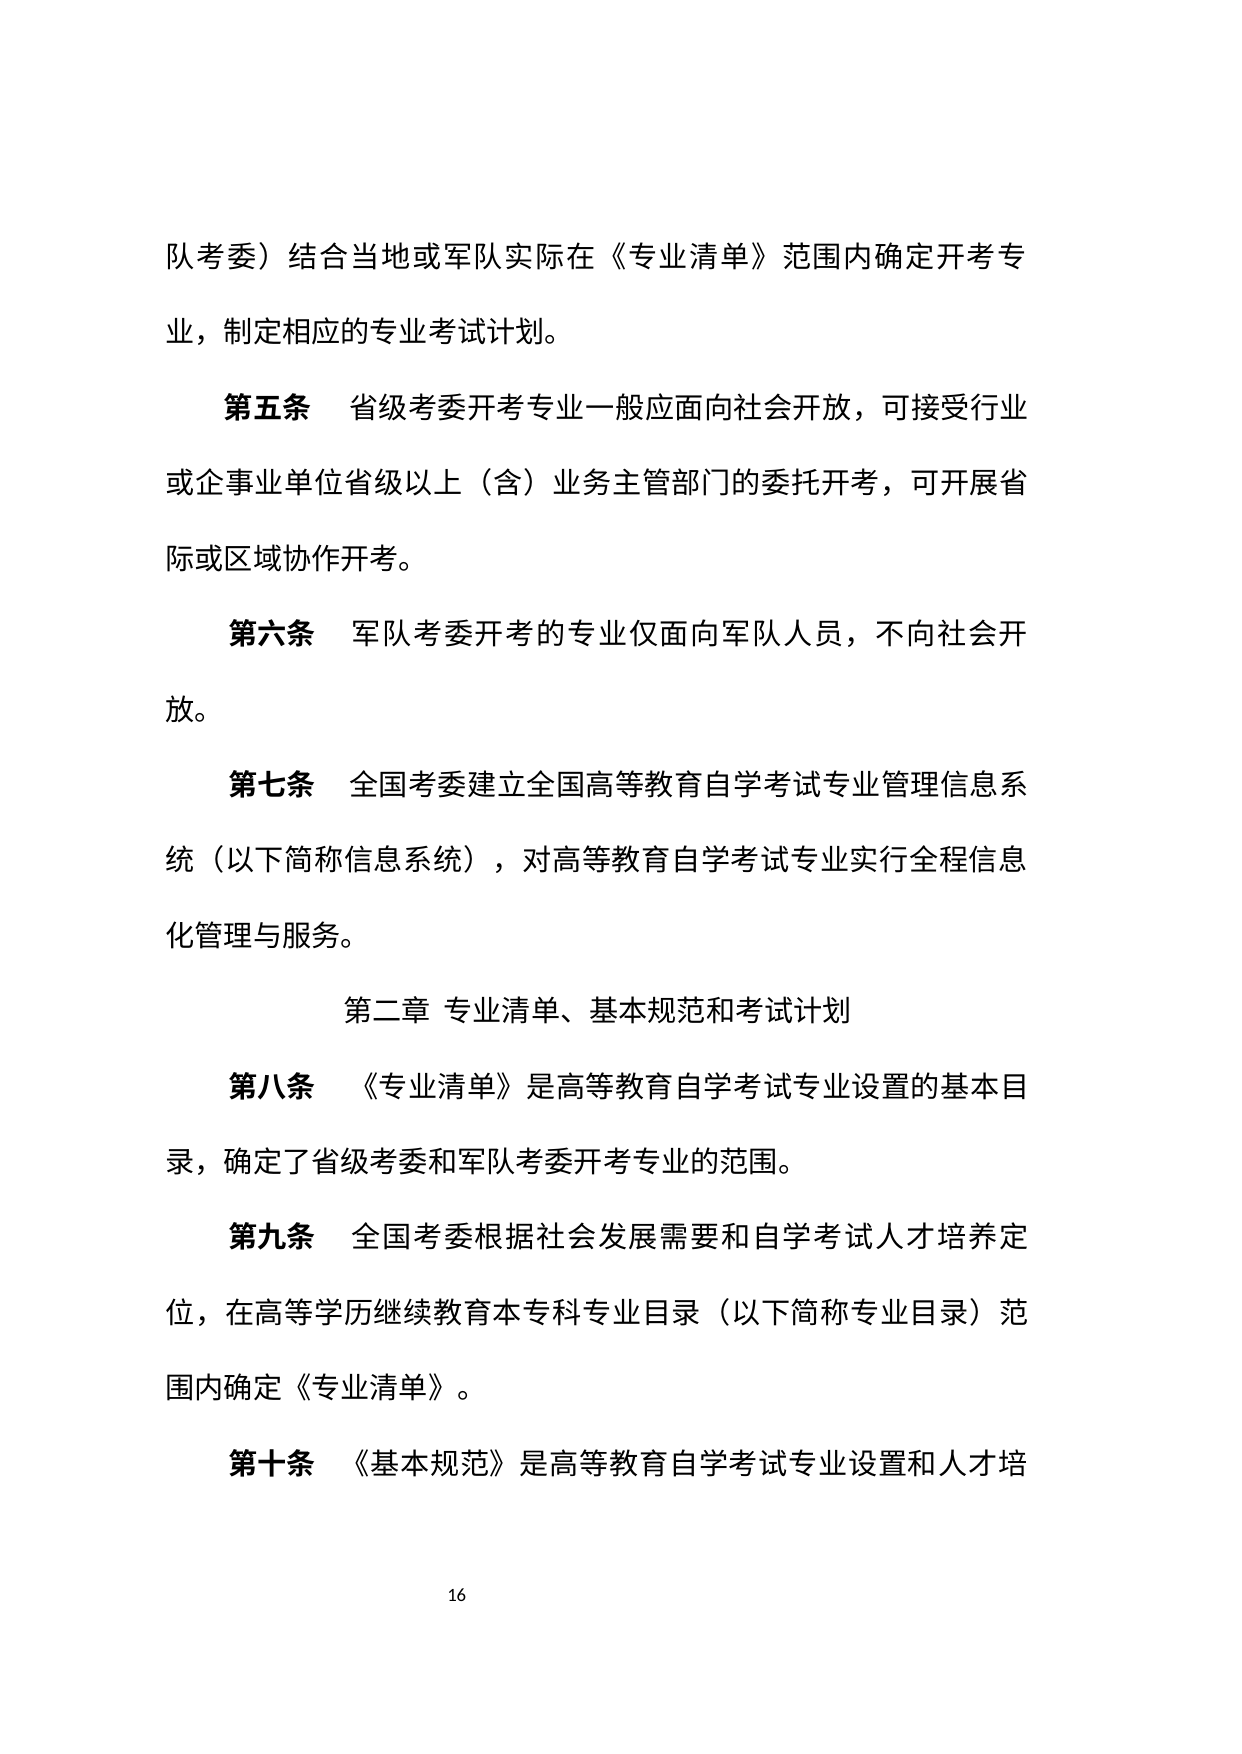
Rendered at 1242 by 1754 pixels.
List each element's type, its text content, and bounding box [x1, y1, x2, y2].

list 全国考委根据社会发展需要和自学考试人才培养定位，在高等学历继续教育本专科专业目录（以下简称专业目录）范围内确定《专业清单》。 [165, 1197, 1029, 1424]
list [165, 217, 1029, 368]
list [165, 1424, 1029, 1499]
list 军队考委开考的专业仅面向军队人员，不向社会开放。 [165, 594, 1029, 745]
list 全国考委建立全国高等教育自学考试专业管理信息系统（以下简称信息系统），对高等教育自学考试专业实行全程信息化管理与服务。 [165, 745, 1029, 971]
text 第二章 专业清单、基本规范和考试计划 [165, 971, 1029, 1047]
list 《专业清单》是高等教育自学考试专业设置的基本目录，确定了省级考委和军队考委开考专业的范围。 [165, 1047, 1029, 1197]
list 省级考委开考专业一般应面向社会开放，可接受行业或企事业单位省级以上（含）业务主管部门的委托开考，可开展省际或区域协作开考。 [165, 368, 1029, 594]
